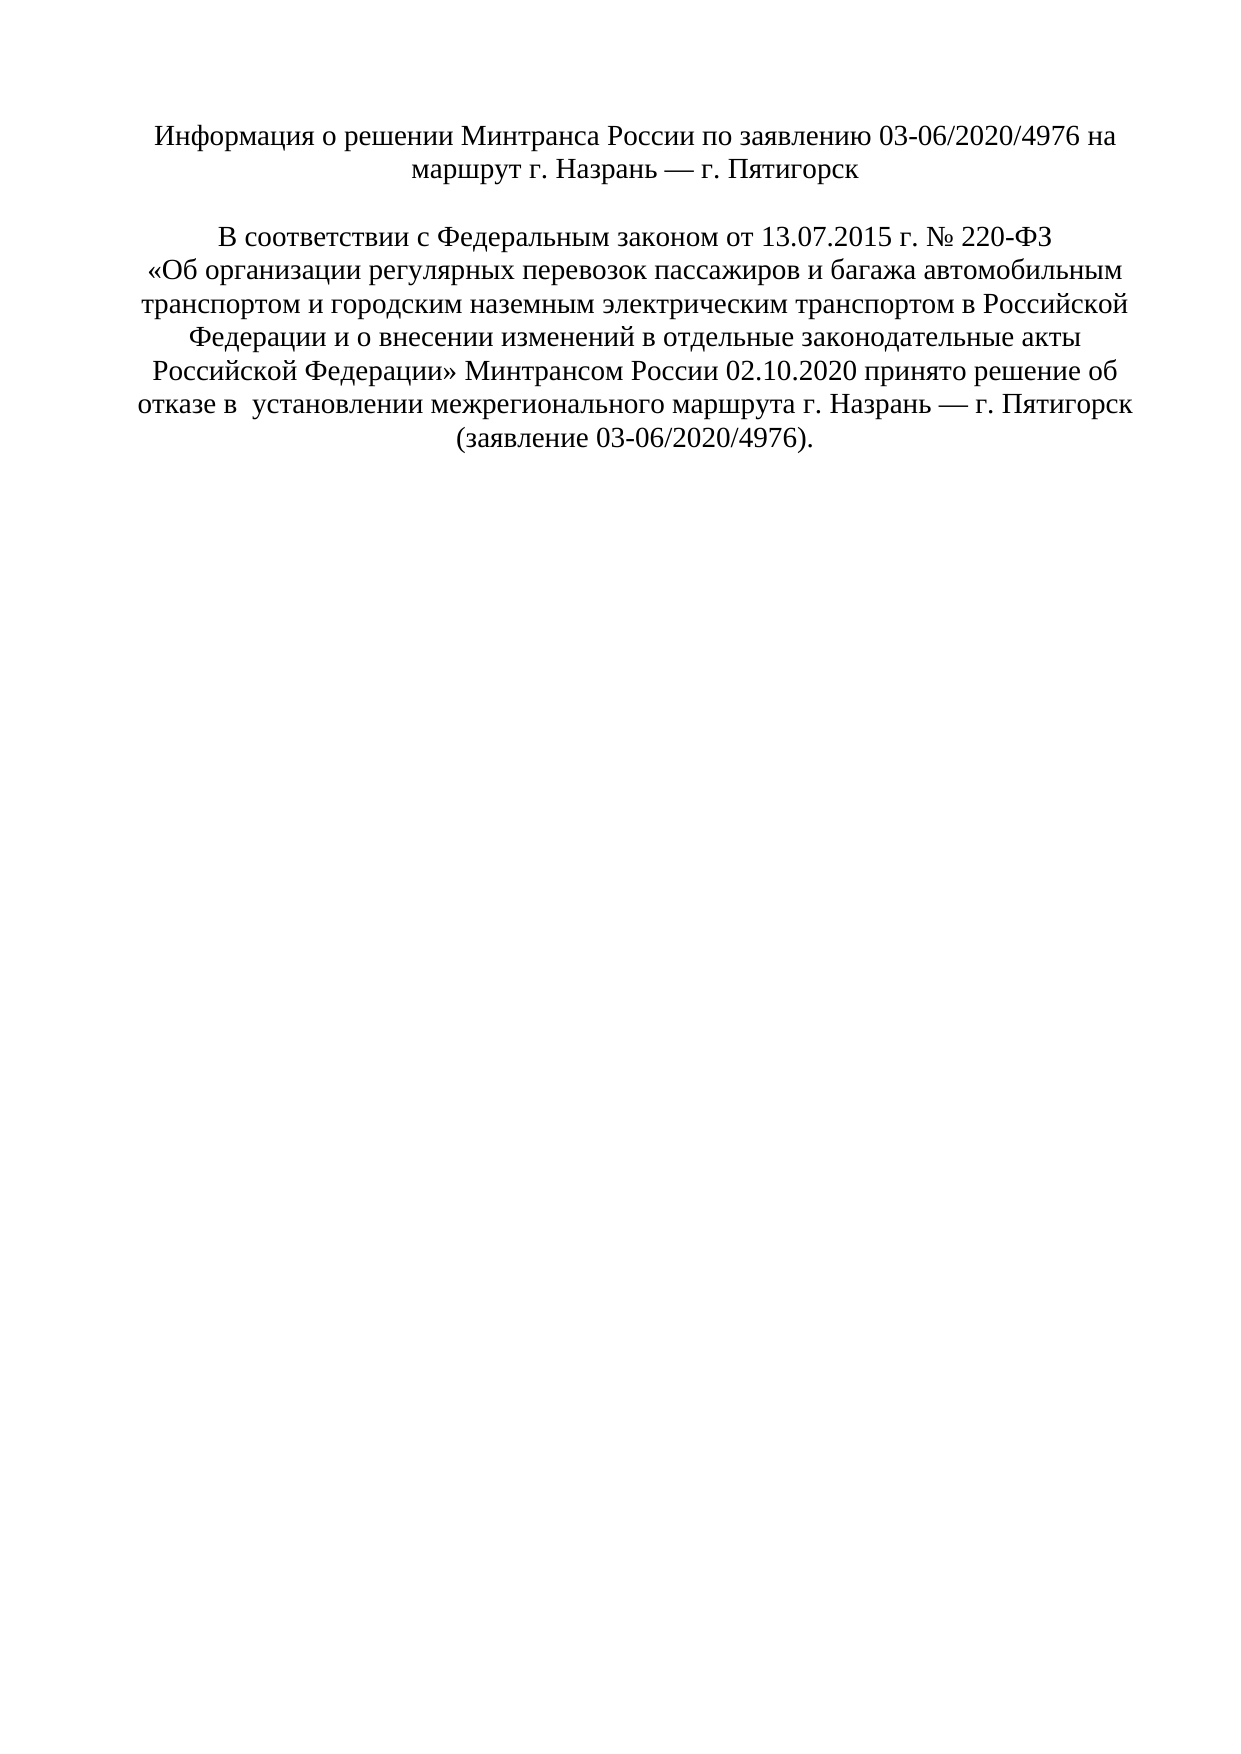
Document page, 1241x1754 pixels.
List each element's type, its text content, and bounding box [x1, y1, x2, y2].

text В соответствии с Федеральным законом от 13.07.2015 г. № 220-ФЗ «Об организации регулярных перевозок пассажиров и багажа автомобильным транспортом и городским наземным электрическим транспортом в Российской Федерации и о внесении изменений в отдельные законодательные акты Российской Федерации» Минтрансом России 02.10.2020 принято решение об отказе в установлении межрегионального маршрута г. Назрань — г. Пятигорск (заявление 03-06/2020/4976). [118, 219, 1152, 453]
text Информация о решении Минтранса России по заявлению 03-06/2020/4976 на маршрут г. Назрань — г. Пятигорск [118, 118, 1152, 185]
